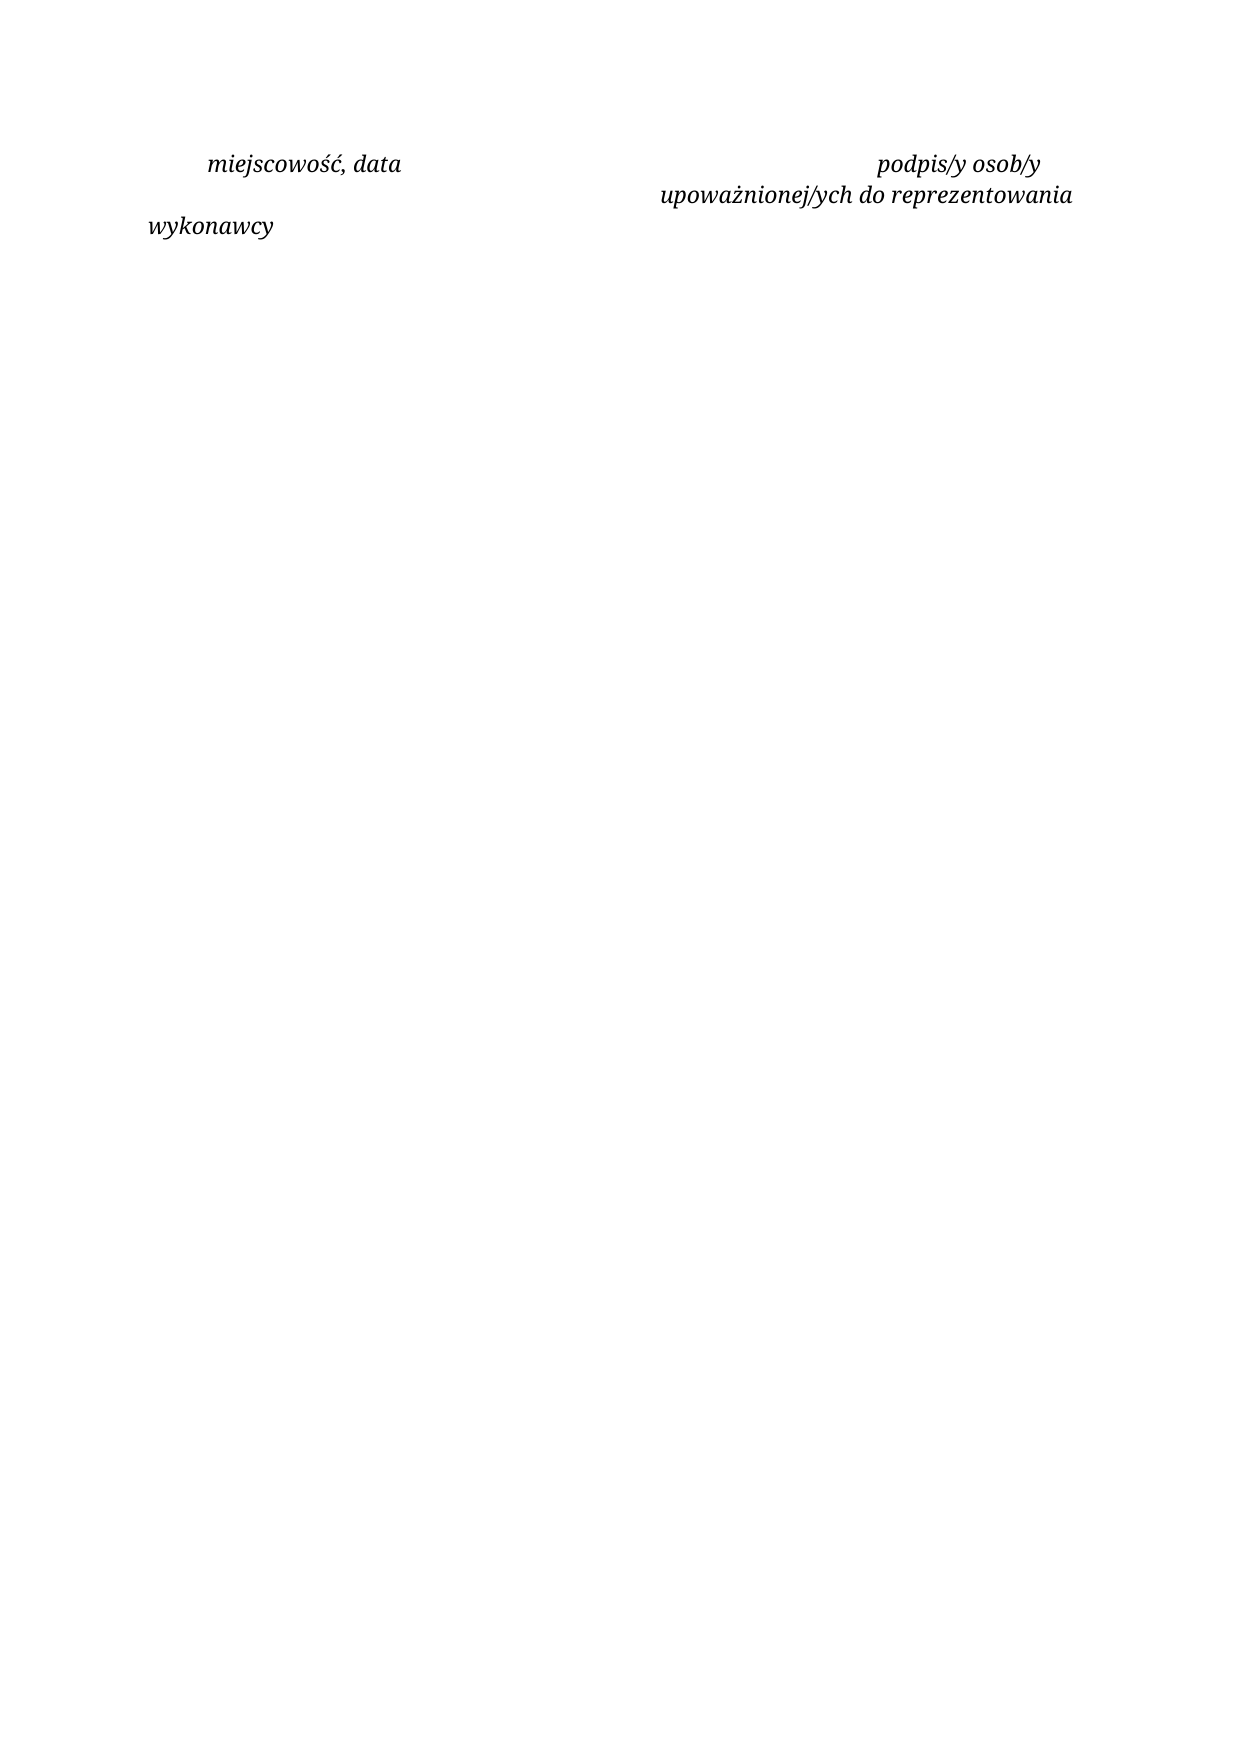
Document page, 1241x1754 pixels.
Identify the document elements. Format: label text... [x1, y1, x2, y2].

text miejscowość, data podpis/y osob/y [148, 148, 1093, 179]
text upoważnionej/ych do reprezentowania wykonawcy [148, 179, 1093, 241]
